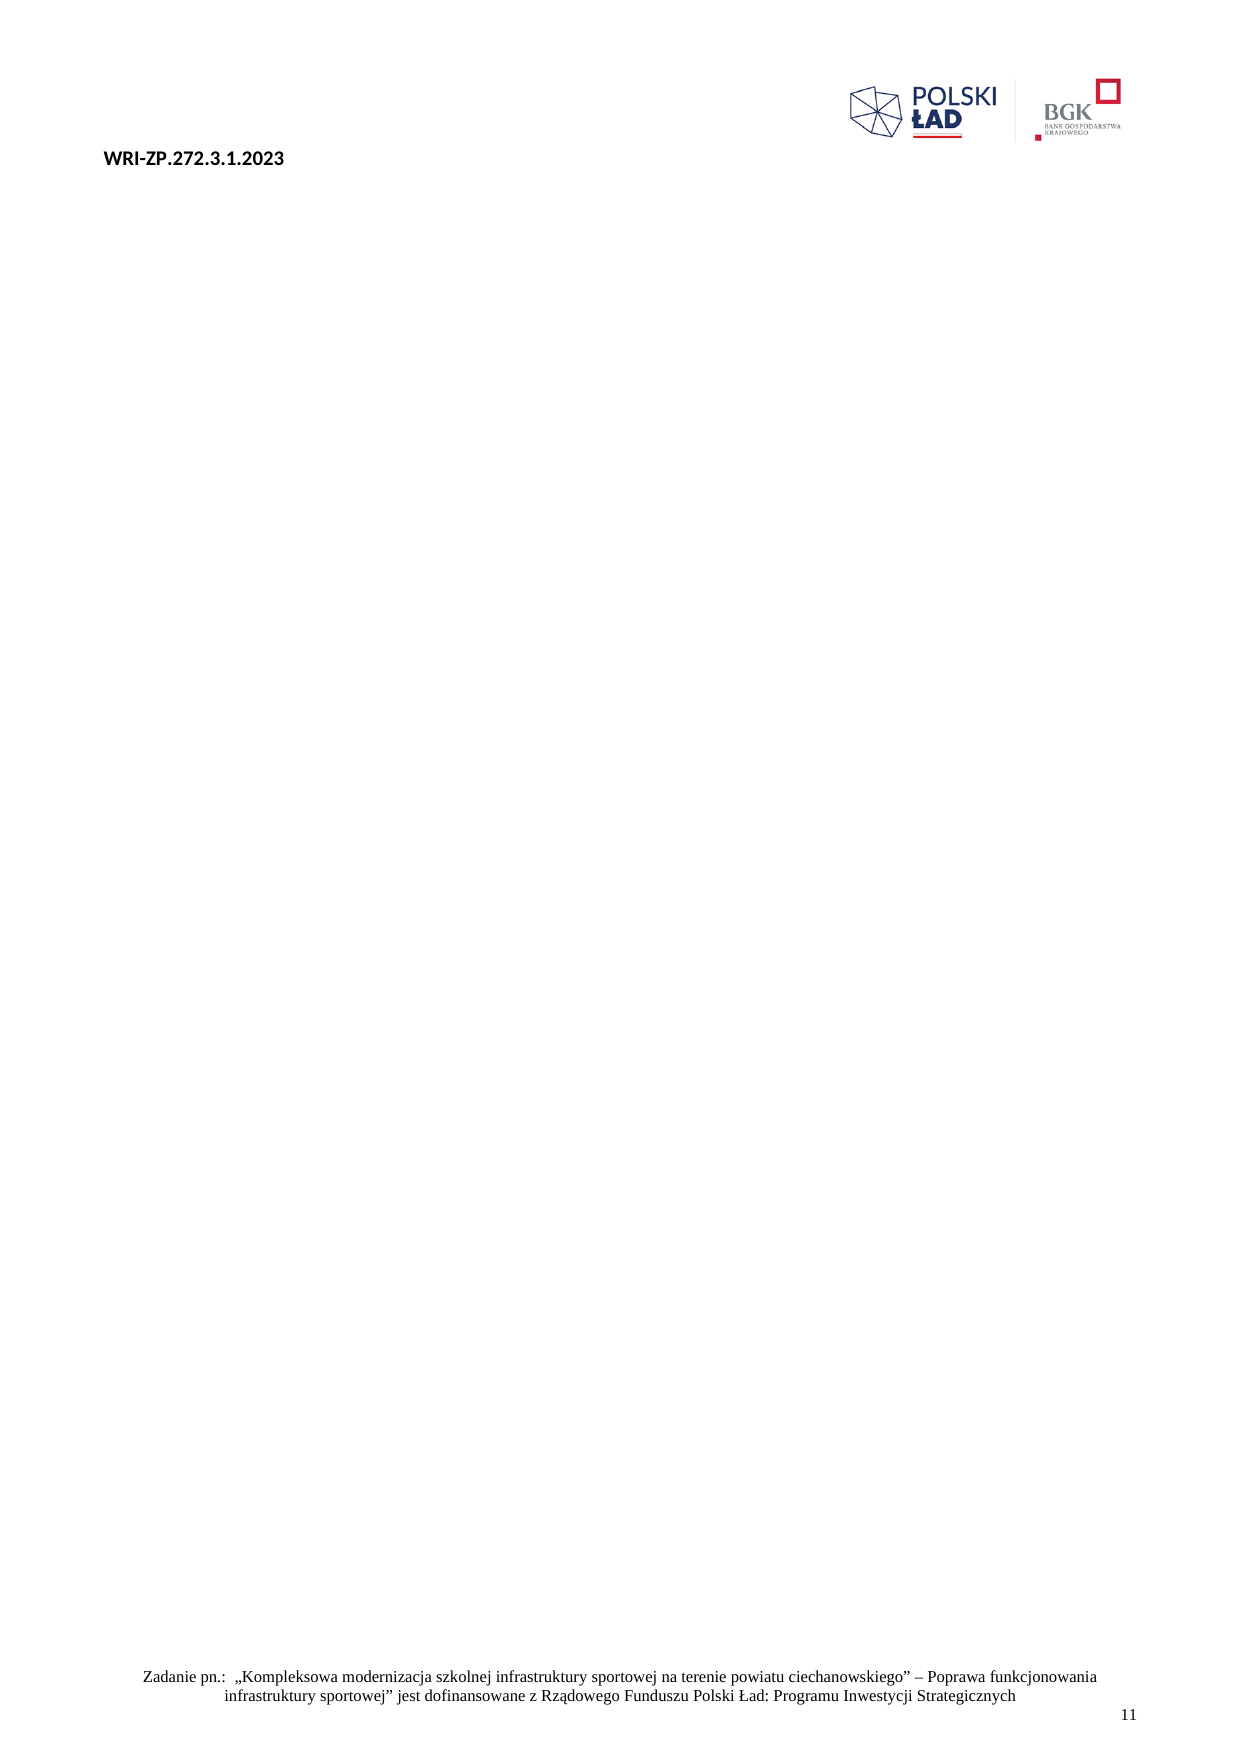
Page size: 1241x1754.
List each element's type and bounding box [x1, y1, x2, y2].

picture [842, 73, 1137, 145]
